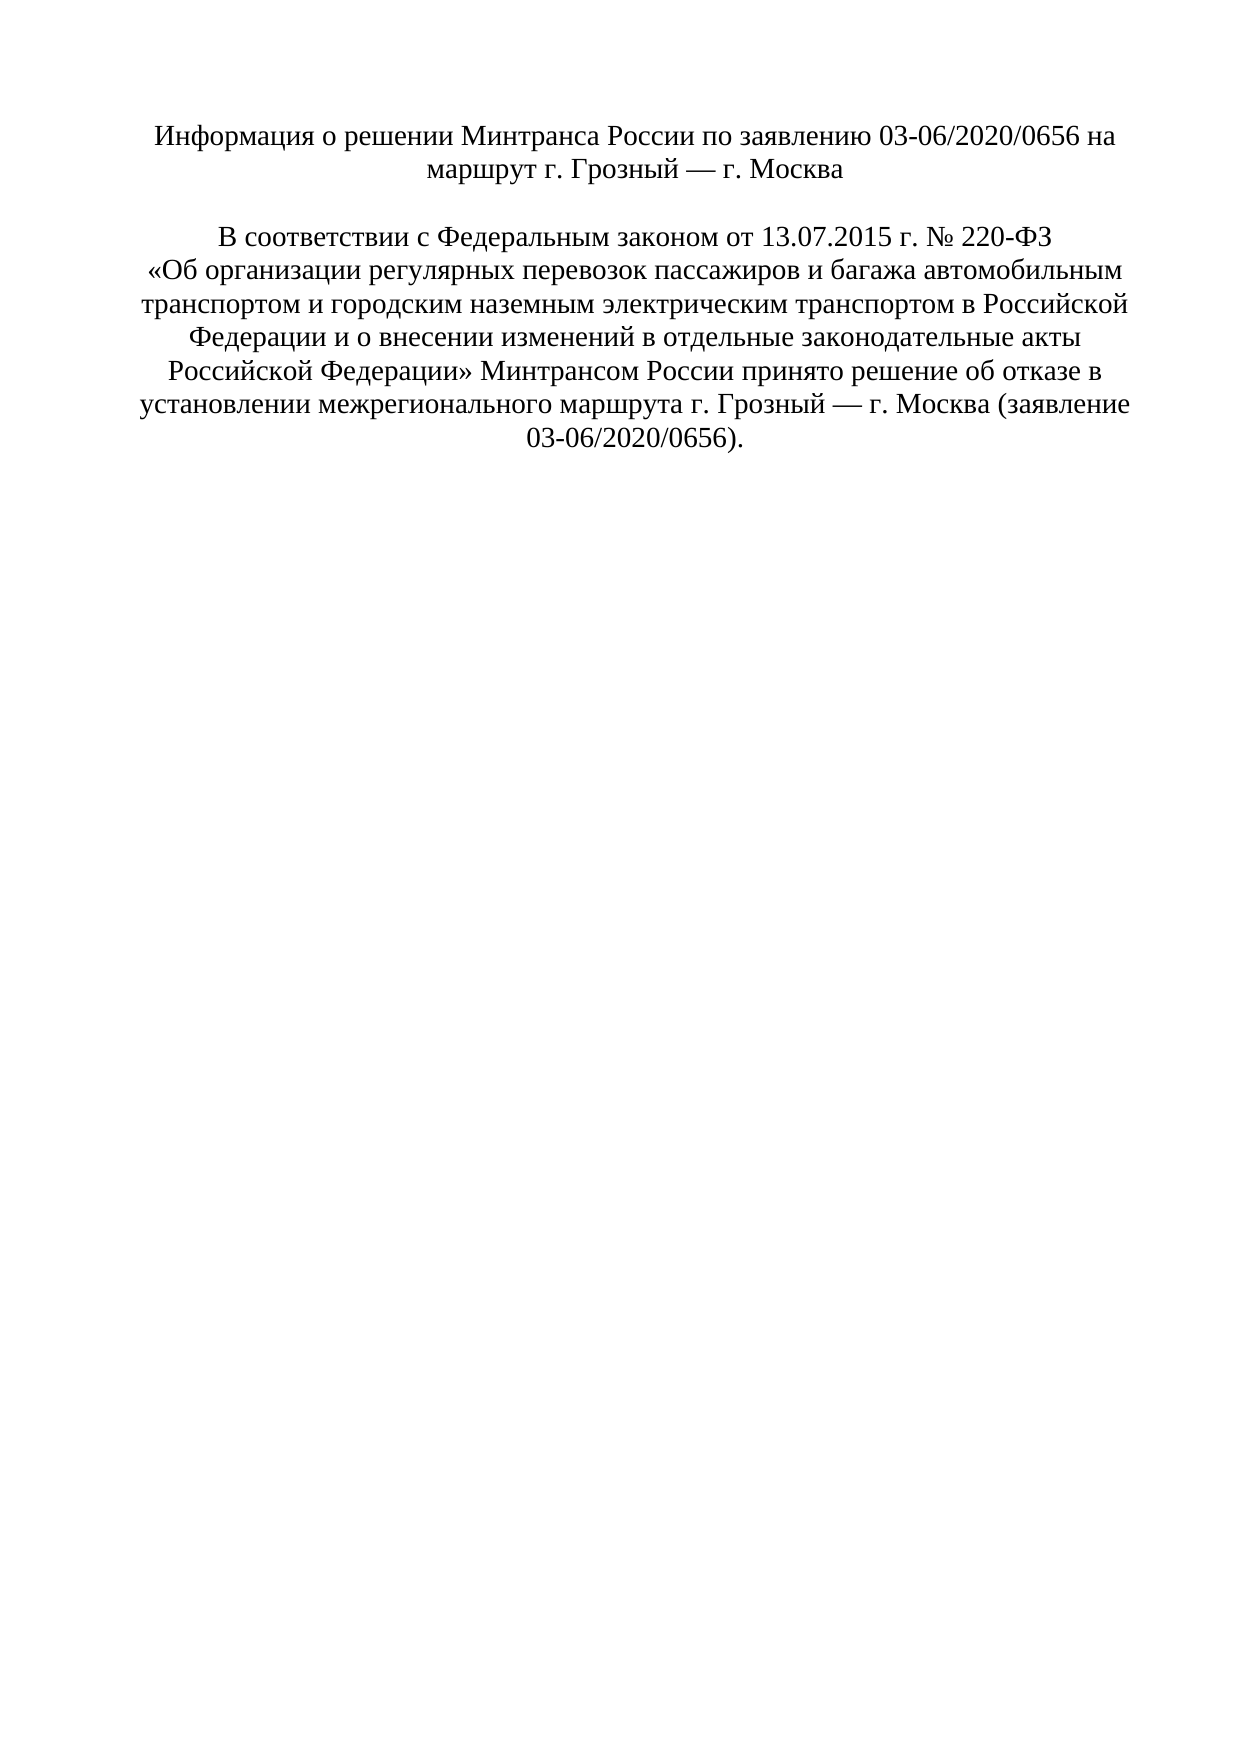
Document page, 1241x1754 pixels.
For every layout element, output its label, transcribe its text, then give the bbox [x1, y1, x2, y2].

text В соответствии с Федеральным законом от 13.07.2015 г. № 220-ФЗ «Об организации регулярных перевозок пассажиров и багажа автомобильным транспортом и городским наземным электрическим транспортом в Российской Федерации и о внесении изменений в отдельные законодательные акты Российской Федерации» Минтрансом России принято решение об отказе в установлении межрегионального маршрута г. Грозный — г. Москва (заявление 03-06/2020/0656). [118, 219, 1152, 453]
text Информация о решении Минтранса России по заявлению 03-06/2020/0656 на маршрут г. Грозный — г. Москва [118, 118, 1152, 185]
